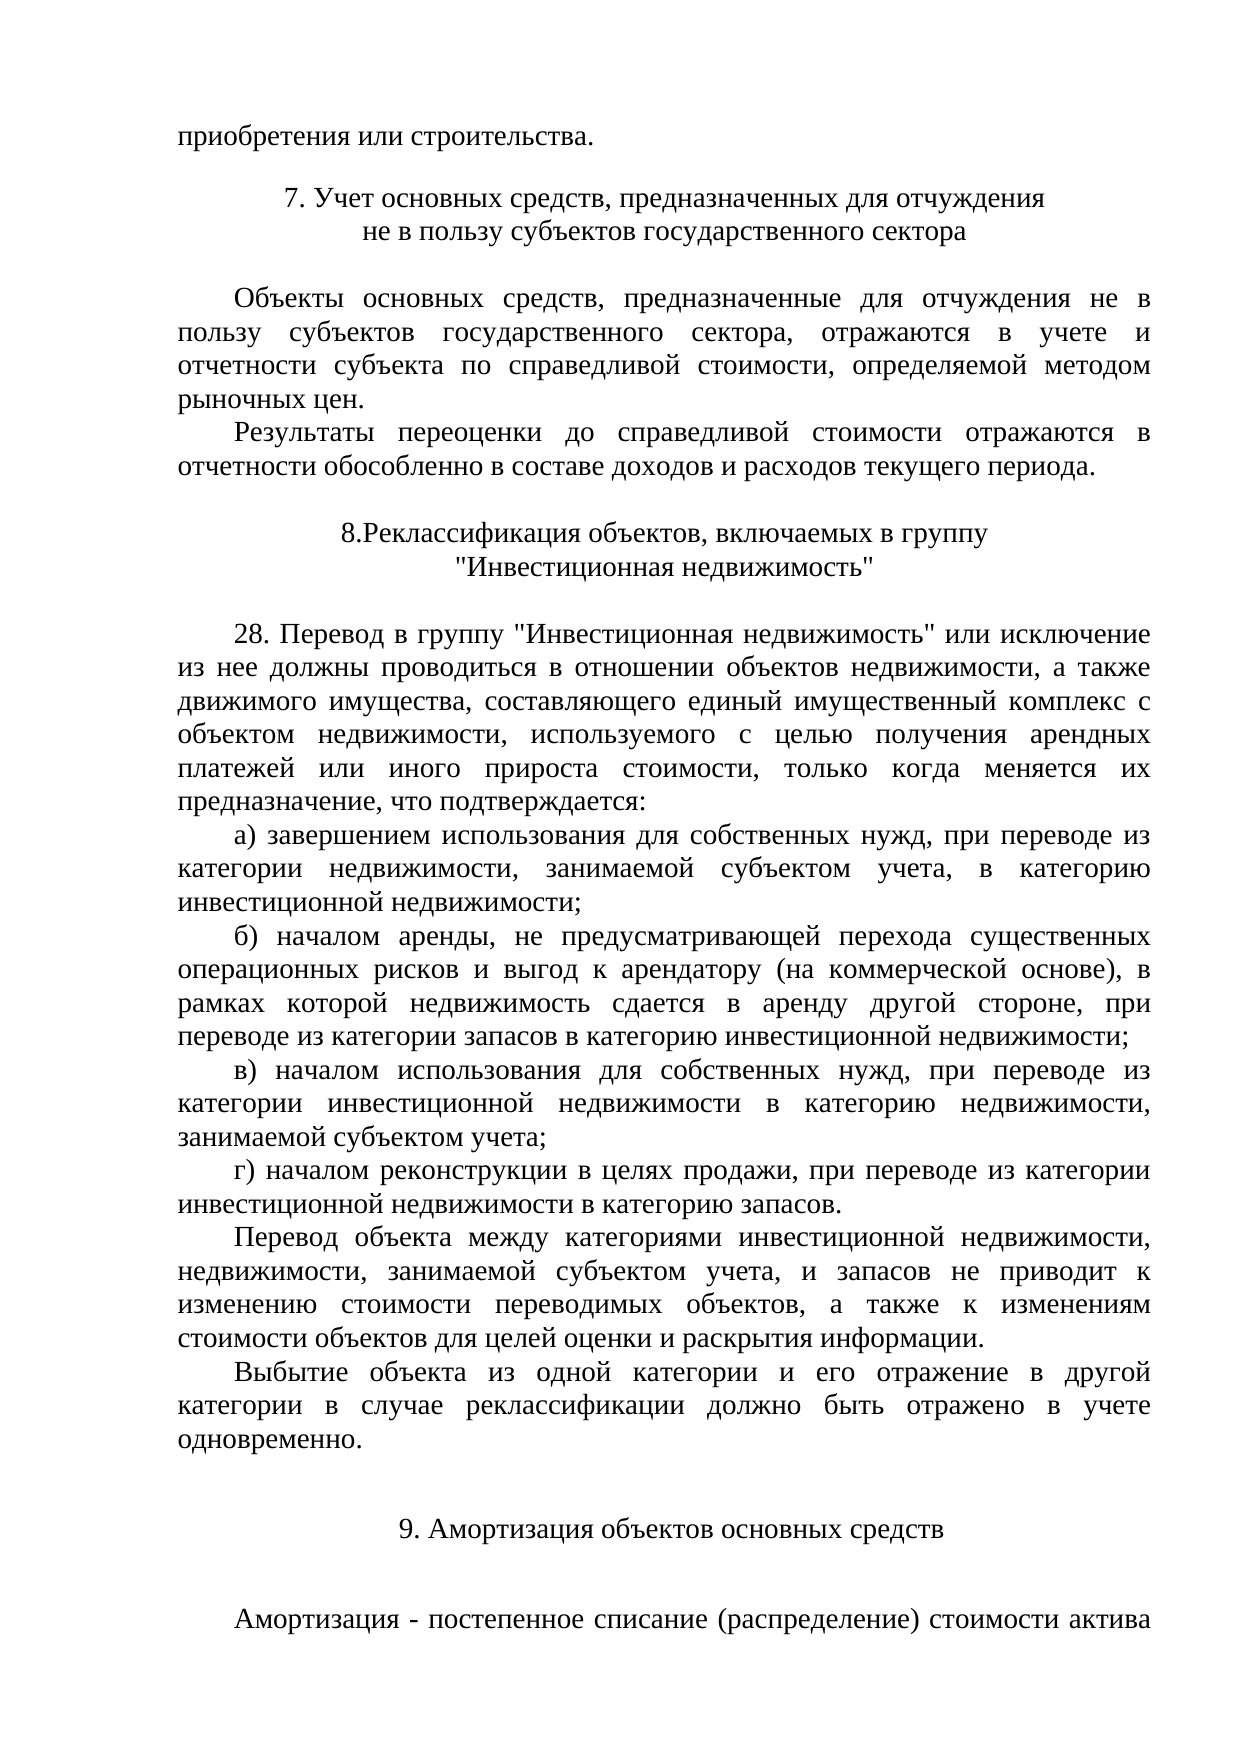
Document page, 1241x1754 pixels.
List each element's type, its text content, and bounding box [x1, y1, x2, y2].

text 9. Амортизация объектов основных средств [325, 1511, 1152, 1544]
text Выбытие объекта из одной категории и его отражение в другой категории в случае реклассификации должно быть отражено в учете одновременно. [177, 1354, 1152, 1454]
text 8.Реклассификация объектов, включаемых в группу [177, 515, 1152, 549]
text Результаты переоценки до справедливой стоимости отражаются в отчетности обособленно в составе доходов и расходов текущего периода. [177, 414, 1152, 482]
text в) началом использования для собственных нужд, при переводе из категории инвестиционной недвижимости в категорию недвижимости, занимаемой субъектом учета; [177, 1052, 1152, 1152]
text 7. Учет основных средств, предназначенных для отчуждения [177, 180, 1152, 213]
text Объекты основных средств, предназначенные для отчуждения не в пользу субъектов государственного сектора, отражаются в учете и отчетности субъекта по справедливой стоимости, определяемой методом рыночных цен. [177, 280, 1152, 414]
text Перевод объекта между категориями инвестиционной недвижимости, недвижимости, занимаемой субъектом учета, и запасов не приводит к изменению стоимости переводимых объектов, а также к изменениям стоимости объектов для целей оценки и раскрытия информации. [177, 1219, 1152, 1354]
text а) завершением использования для собственных нужд, при переводе из категории недвижимости, занимаемой субъектом учета, в категорию инвестиционной недвижимости; [177, 817, 1152, 918]
text "Инвестиционная недвижимость" [177, 549, 1152, 582]
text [177, 1601, 1152, 1634]
text б) началом аренды, не предусматривающей перехода существенных операционных рисков и выгод к арендатору (на коммерческой основе), в рамках которой недвижимость сдается в аренду другой стороне, при переводе из категории запасов в категорию инвестиционной недвижимости; [177, 918, 1152, 1052]
text не в пользу субъектов государственного сектора [177, 213, 1152, 247]
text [177, 118, 1152, 152]
text г) началом реконструкции в целях продажи, при переводе из категории инвестиционной недвижимости в категорию запасов. [177, 1152, 1152, 1219]
text 28. Перевод в группу "Инвестиционная недвижимость" или исключение из нее должны проводиться в отношении объектов недвижимости, а также движимого имущества, составляющего единый имущественный комплекс с объектом недвижимости, используемого с целью получения арендных платежей или иного прироста стоимости, только когда меняется их предназначение, что подтверждается: [177, 616, 1152, 817]
